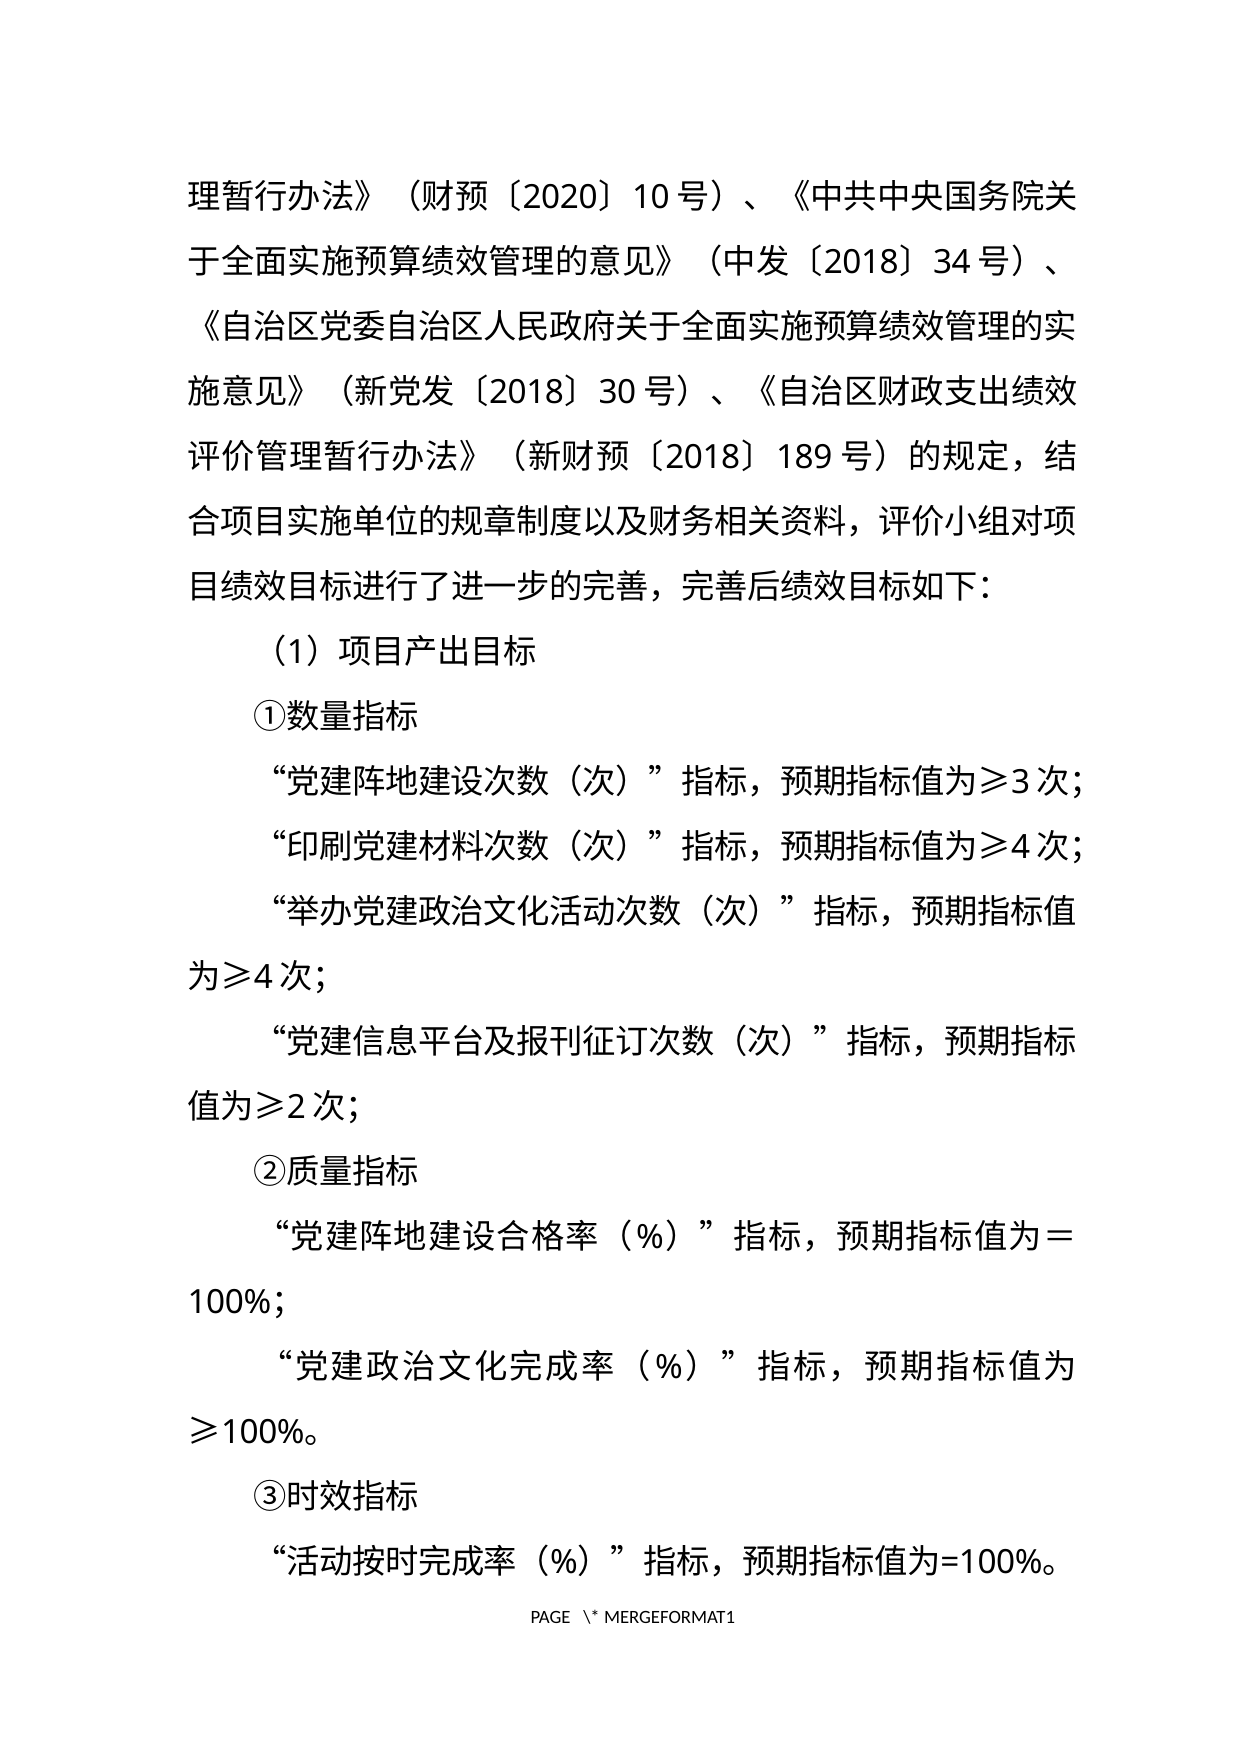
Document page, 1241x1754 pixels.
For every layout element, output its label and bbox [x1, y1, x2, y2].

text [187, 162, 1078, 1592]
